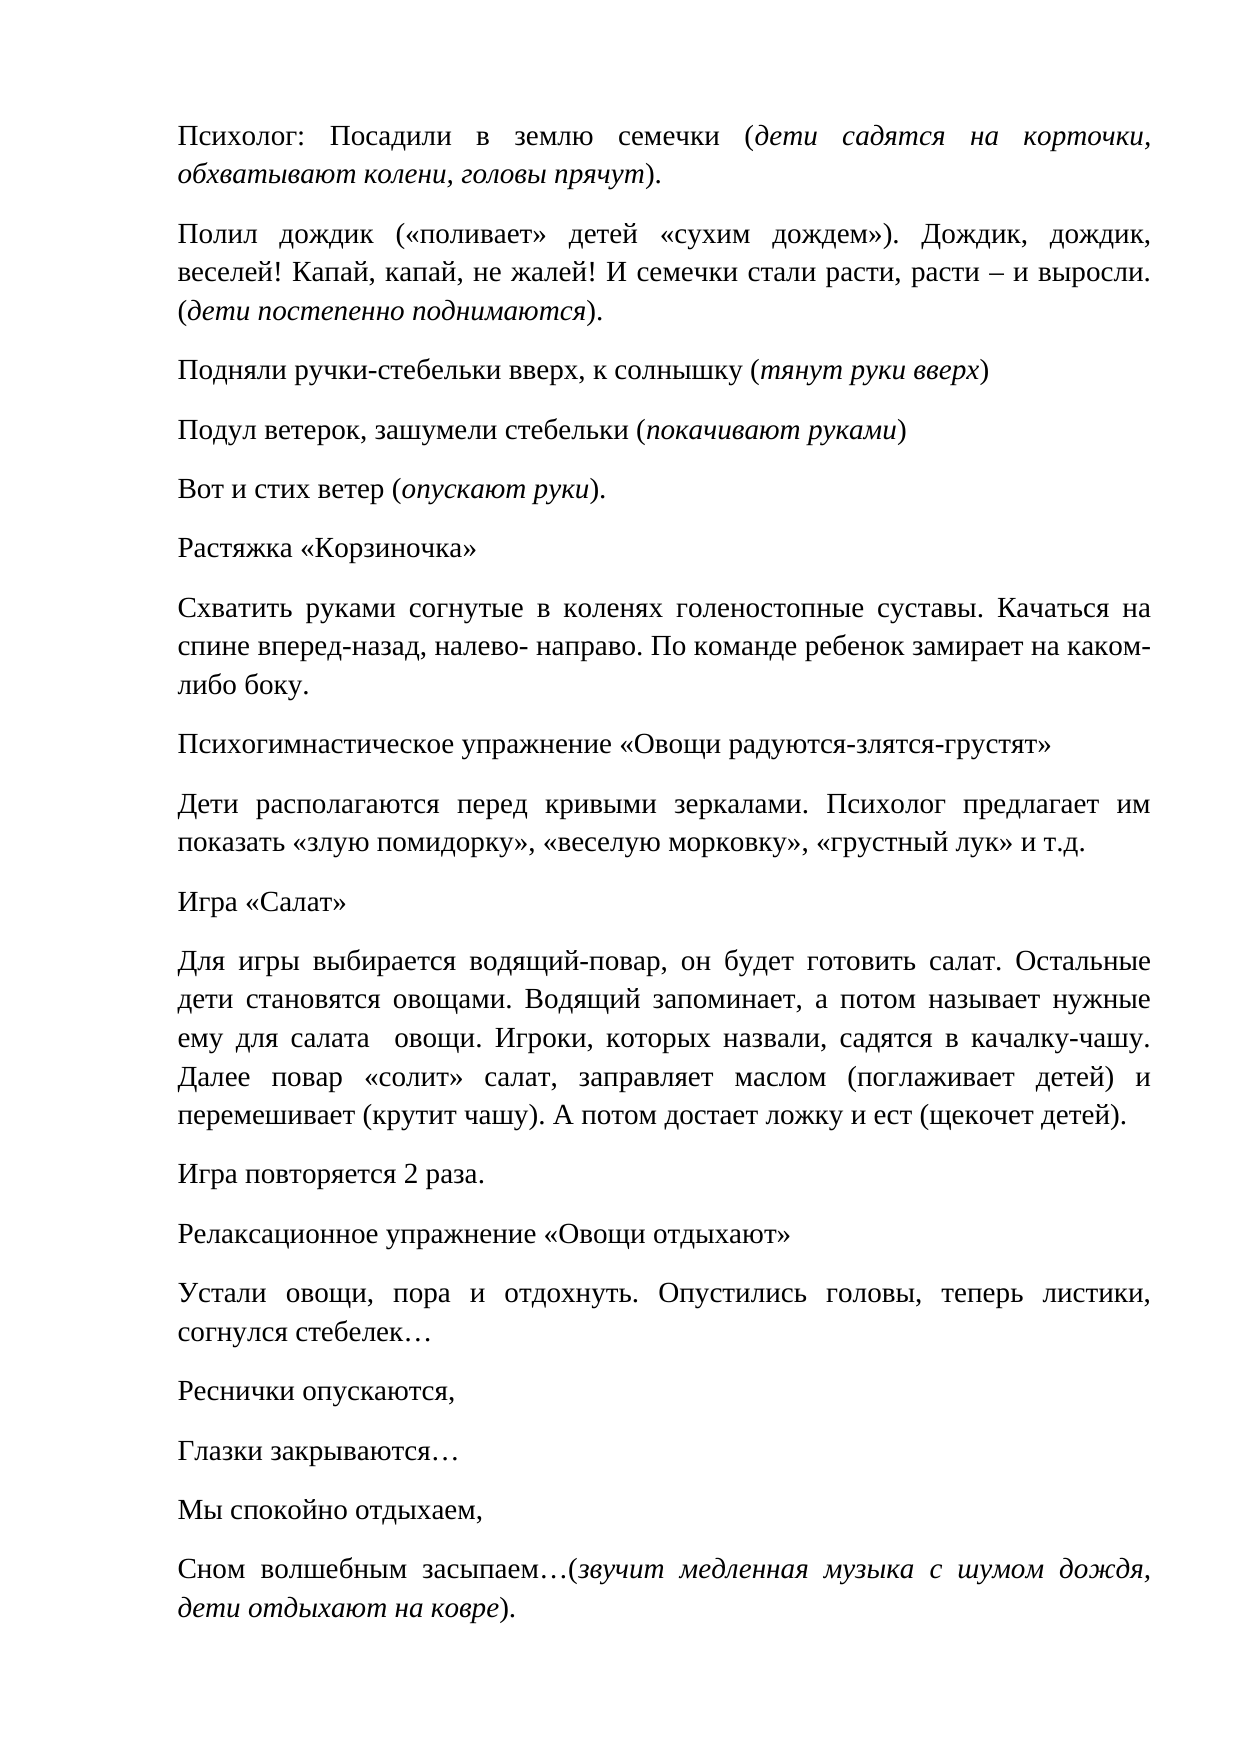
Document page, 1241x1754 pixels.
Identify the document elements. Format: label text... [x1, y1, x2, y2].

text Вот и стих ветер (опускают руки). [177, 471, 1152, 505]
text Глазки закрываются… [177, 1433, 1152, 1466]
text Мы спокойно отдыхаем, [177, 1492, 1152, 1526]
text Психолог: Посадили в землю семечки (дети садятся на корточки, обхватывают колени, головы прячут). [177, 118, 1152, 190]
text Игра повторяется 2 раза. [177, 1157, 1152, 1190]
text Психогимнастическое упражнение «Овощи радуются-злятся-грустят» [177, 726, 1152, 760]
text Полил дождик («поливает» детей «сухим дождем»). Дождик, дождик, веселей! Капай, капай, не жалей! И семечки стали расти, расти – и выросли. (дети постепенно поднимаются). [177, 216, 1152, 327]
text Сном волшебным засыпаем…(звучит медленная музыка с шумом дождя, дети отдыхают на ковре). [177, 1551, 1152, 1623]
text Схватить руками согнутые в коленях голеностопные суставы. Качаться на спине вперед-назад, налево- направо. По команде ребенок замирает на каком-либо боку. [177, 590, 1152, 701]
text Подул ветерок, зашумели стебельки (покачивают руками) [177, 412, 1152, 445]
text Дети располагаются перед кривыми зеркалами. Психолог предлагает им показать «злую помидорку», «веселую морковку», «грустный лук» и т.д. [177, 786, 1152, 858]
text Устали овощи, пора и отдохнуть. Опустились головы, теперь листики, согнулся стебелек… [177, 1275, 1152, 1347]
text Растяжка «Корзиночка» [177, 531, 1152, 564]
text Подняли ручки-стебельки вверх, к солнышку (тянут руки вверх) [177, 352, 1152, 386]
text Релаксационное упражнение «Овощи отдыхают» [177, 1216, 1152, 1249]
text Для игры выбирается водящий-повар, он будет готовить салат. Остальные дети становятся овощами. Водящий запоминает, а потом называет нужные ему для салата овощи. Игроки, которых назвали, садятся в качалку-чашу. Далее повар «солит» салат, заправляет маслом (поглаживает детей) и перемешивает (крутит чашу). А потом достает ложку и ест (щекочет детей). [177, 943, 1152, 1131]
text Реснички опускаются, [177, 1373, 1152, 1407]
text Игра «Салат» [177, 884, 1152, 917]
